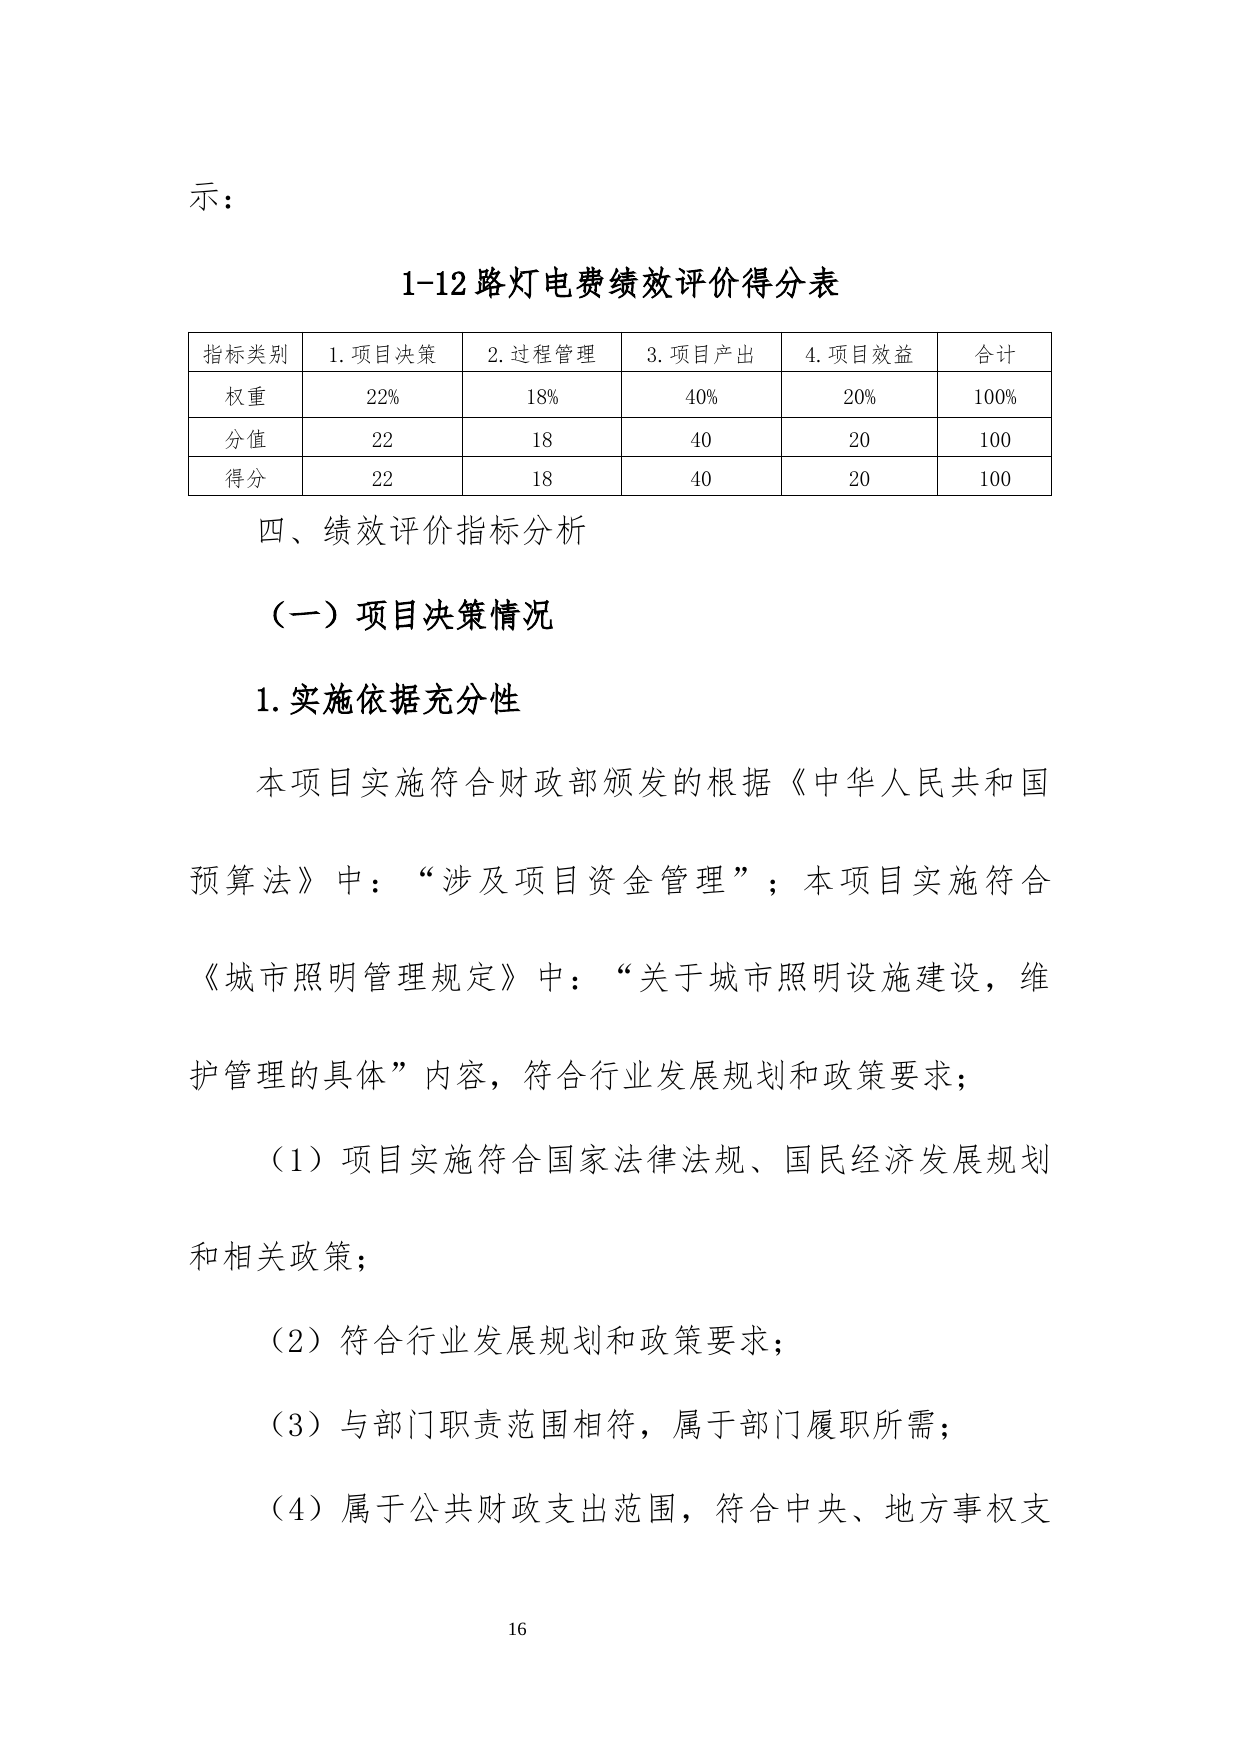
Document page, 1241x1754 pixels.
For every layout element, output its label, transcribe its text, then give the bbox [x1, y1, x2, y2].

table_cell 20 [782, 457, 937, 495]
table_cell 合计 [938, 333, 1051, 371]
table_cell 22 [303, 418, 462, 456]
text 本项目实施符合财政部颁发的根据《中华人民共和国预算法》中：“涉及项目资金管理”；本项目实施符合《城市照明管理规定》中：“关于城市照明设施建设，维护管理的具体”内容，符合行业发展规划和政策要求； [187, 748, 1053, 1105]
subtitle 四、绩效评价指标分析 [187, 496, 1053, 561]
text （3）与部门职责范围相符，属于部门履职所需； [187, 1389, 1053, 1454]
table_header 1-12路灯电费绩效评价得分表 [188, 246, 1052, 332]
table_cell 18 [463, 418, 621, 456]
text （1）项目实施符合国家法律法规、国民经济发展规划和相关政策； [187, 1124, 1053, 1287]
table_cell 3.项目产出 [622, 333, 781, 371]
table_cell 20% [782, 372, 937, 417]
table_cell 22 [303, 457, 462, 495]
table_cell 指标类别 [189, 333, 302, 371]
table_cell 40% [622, 372, 781, 417]
table_cell 权重 [189, 372, 302, 417]
table_cell 100 [938, 457, 1051, 495]
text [187, 162, 1053, 227]
table_cell 得分 [189, 457, 302, 495]
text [187, 1473, 1053, 1538]
table_cell 1.项目决策 [303, 333, 462, 371]
subtitle （一）项目决策情况 [187, 580, 1053, 645]
table_cell 20 [782, 418, 937, 456]
table_cell 40 [622, 418, 781, 456]
table_cell 4.项目效益 [782, 333, 937, 371]
table_cell 18 [463, 457, 621, 495]
table_cell 分值 [189, 418, 302, 456]
table_cell 100% [938, 372, 1051, 417]
text 1.实施依据充分性 [187, 664, 1053, 729]
table_cell 18% [463, 372, 621, 417]
table_cell 2.过程管理 [463, 333, 621, 371]
text （2）符合行业发展规划和政策要求； [187, 1306, 1053, 1371]
table_cell 100 [938, 418, 1051, 456]
table_cell 40 [622, 457, 781, 495]
table_cell 22% [303, 372, 462, 417]
